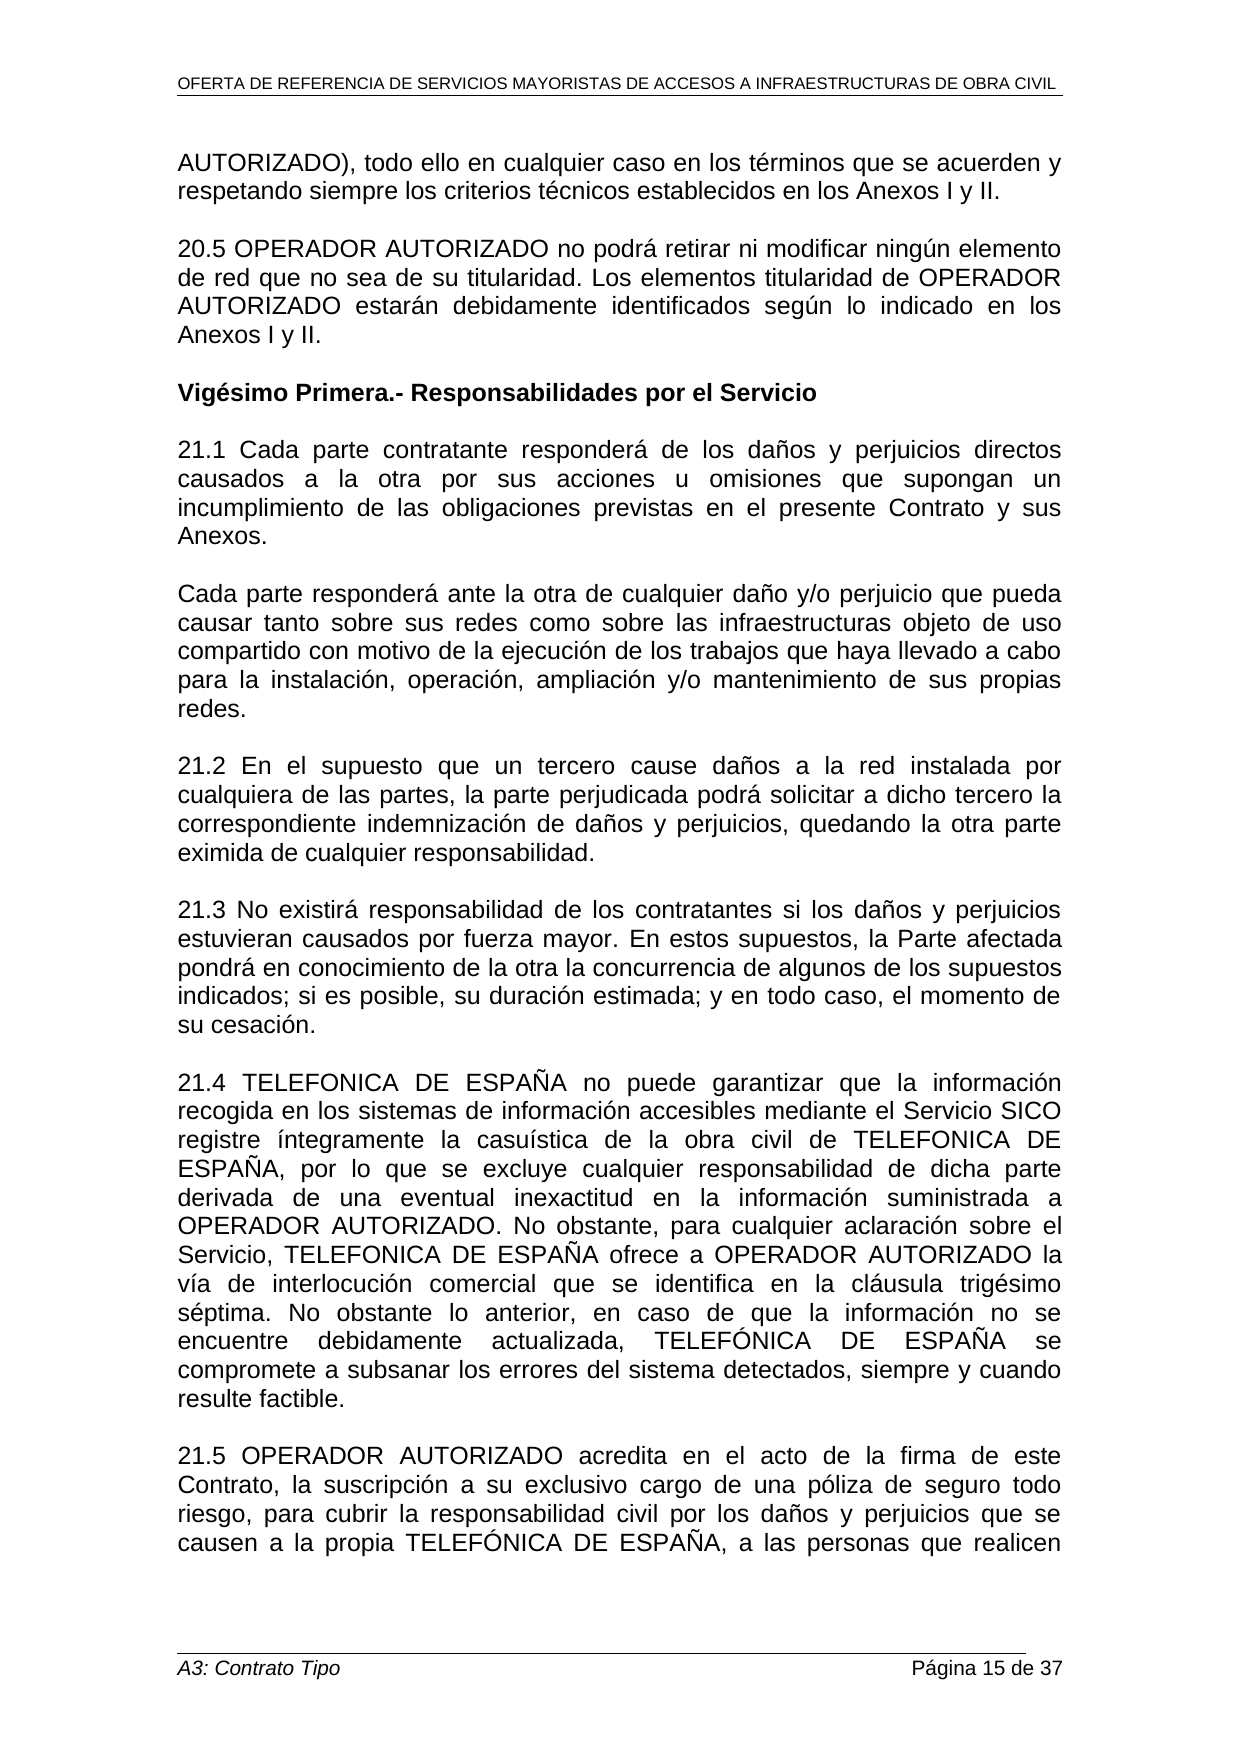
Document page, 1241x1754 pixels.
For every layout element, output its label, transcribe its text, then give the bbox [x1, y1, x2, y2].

text 21.2 En el supuesto que un tercero cause daños a la red instalada por cualquiera de las partes, la parte perjudicada podrá solicitar a dicho tercero la correspondiente indemnización de daños y perjuicios, quedando la otra parte eximida de cualquier responsabilidad. [177, 751, 1063, 866]
text 21.4 TELEFONICA DE ESPAÑA no puede garantizar que la información recogida en los sistemas de información accesibles mediante el Servicio SICO registre íntegramente la casuística de la obra civil de TELEFONICA DE ESPAÑA, por lo que se excluye cualquier responsabilidad de dicha parte derivada de una eventual inexactitud en la información suministrada a OPERADOR AUTORIZADO. No obstante, para cualquier aclaración sobre el Servicio, TELEFONICA DE ESPAÑA ofrece a OPERADOR AUTORIZADO la vía de interlocución comercial que se identifica en la cláusula trigésimo séptima. No obstante lo anterior, en caso de que la información no se encuentre debidamente actualizada, TELEFÓNICA DE ESPAÑA se compromete a subsanar los errores del sistema detectados, siempre y cuando resulte factible. [177, 1068, 1063, 1413]
text 21.1 Cada parte contratante responderá de los daños y perjuicios directos causados a la otra por sus acciones u omisiones que supongan un incumplimiento de las obligaciones previstas en el presente Contrato y sus Anexos. [177, 435, 1063, 550]
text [177, 1441, 1063, 1556]
subtitle Vigésimo Primera.- Responsabilidades por el Servicio [177, 378, 1063, 406]
text 21.3 No existirá responsabilidad de los contratantes si los daños y perjuicios estuvieran causados por fuerza mayor. En estos supuestos, la Parte afectada pondrá en conocimiento de la otra la concurrencia de algunos de los supuestos indicados; si es posible, su duración estimada; y en todo caso, el momento de su cesación. [177, 895, 1063, 1039]
text 20.5 OPERADOR AUTORIZADO no podrá retirar ni modificar ningún elemento de red que no sea de su titularidad. Los elementos titularidad de OPERADOR AUTORIZADO estarán debidamente identificados según lo indicado en los Anexos I y II. [177, 234, 1063, 349]
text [177, 148, 1063, 205]
text Cada parte responderá ante la otra de cualquier daño y/o perjuicio que pueda causar tanto sobre sus redes como sobre las infraestructuras objeto de uso compartido con motivo de la ejecución de los trabajos que haya llevado a cabo para la instalación, operación, ampliación y/o mantenimiento de sus propias redes. [177, 579, 1063, 723]
